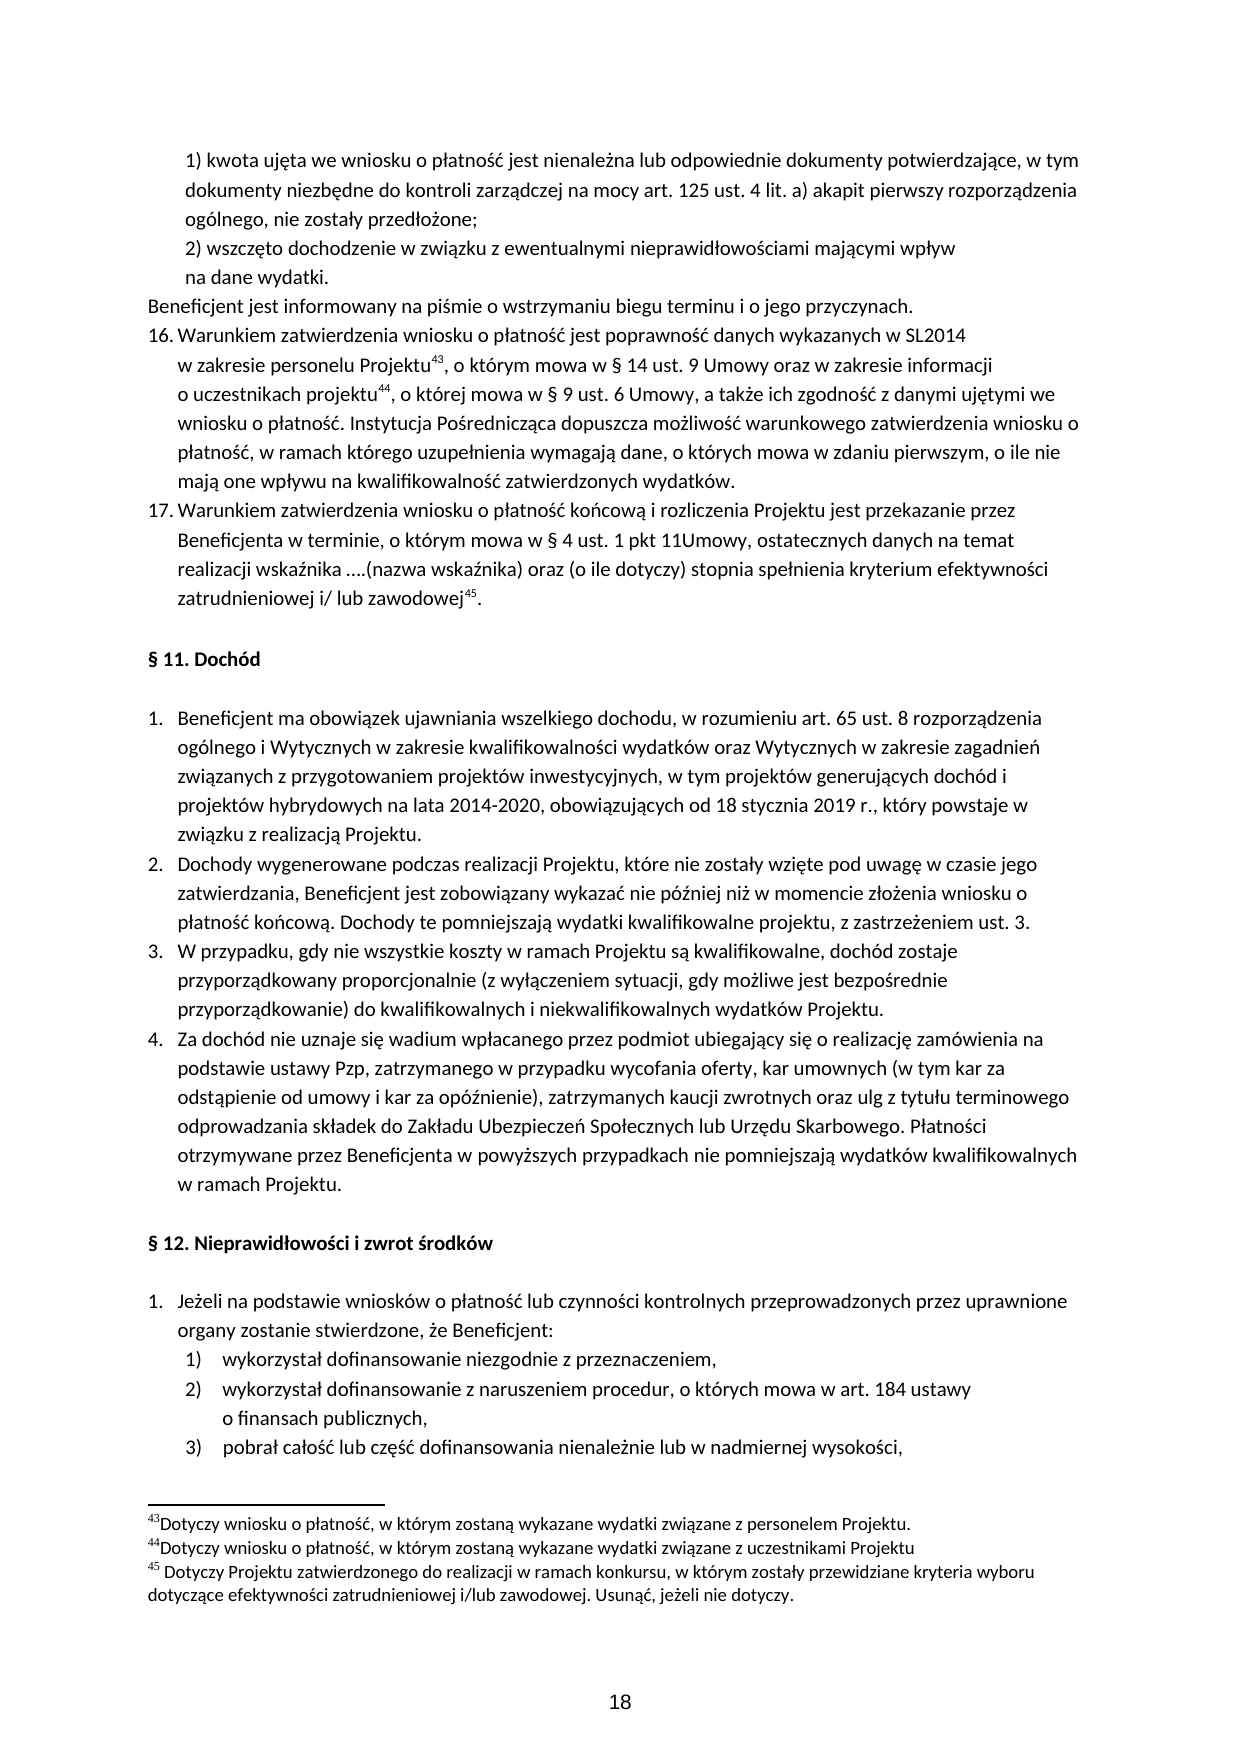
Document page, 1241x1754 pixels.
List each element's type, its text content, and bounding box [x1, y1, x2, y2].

list Dochody wygenerowane podczas realizacji Projektu, które nie zostały wzięte pod uwagę w czasie jego zatwierdzania, Beneficjent jest zobowiązany wykazać nie później niż w momencie złożenia wniosku o płatność końcową. Dochody te pomniejszają wydatki kwalifikowalne projektu, z zastrzeżeniem ust. 3. [148, 851, 1092, 934]
list pobrał całość lub część dofinansowania nienależnie lub w nadmiernej wysokości, [185, 1434, 1092, 1459]
list Za dochód nie uznaje się wadium wpłacanego przez podmiot ubiegający się o realizację zamówienia na podstawie ustawy Pzp, zatrzymanego w przypadku wycofania oferty, kar umownych (w tym kar za odstąpienie od umowy i kar za opóźnienie), zatrzymanych kaucji zwrotnych oraz ulg z tytułu terminowego odprowadzania składek do Zakładu Ubezpieczeń Społecznych lub Urzędu Skarbowego. Płatności otrzymywane przez Beneficjenta w powyższych przypadkach nie pomniejszają wydatków kwalifikowalnych w ramach Projektu. [148, 1026, 1092, 1197]
list wykorzystał dofinansowanie z naruszeniem procedur, o których mowa w art. 184 ustawy o finansach publicznych, [185, 1376, 1092, 1430]
text 1) kwota ujęta we wniosku o płatność jest nienależna lub odpowiednie dokumenty potwierdzające, w tym dokumenty niezbędne do kontroli zarządczej na mocy art. 125 ust. 4 lit. a) akapit pierwszy rozporządzenia ogólnego, nie zostały przedłożone; [185, 148, 1092, 231]
text § 11. Dochód [148, 647, 1092, 672]
text Beneficjent jest informowany na piśmie o wstrzymaniu biegu terminu i o jego przyczynach. [148, 293, 1092, 319]
list Beneficjent ma obowiązek ujawniania wszelkiego dochodu, w rozumieniu art. 65 ust. 8 rozporządzenia ogólnego i Wytycznych w zakresie kwalifikowalności wydatków oraz Wytycznych w zakresie zagadnień związanych z przygotowaniem projektów inwestycyjnych, w tym projektów generujących dochód i projektów hybrydowych na lata 2014-2020, obowiązujących od 18 stycznia 2019 r., który powstaje w związku z realizacją Projektu. [148, 705, 1092, 847]
text 2) wszczęto dochodzenie w związku z ewentualnymi nieprawidłowościami mającymi wpływ na dane wydatki. [185, 235, 1092, 290]
list W przypadku, gdy nie wszystkie koszty w ramach Projektu są kwalifikowalne, dochód zostaje przyporządkowany proporcjonalnie (z wyłączeniem sytuacji, gdy możliwe jest bezpośrednie przyporządkowanie) do kwalifikowalnych i niekwalifikowalnych wydatków Projektu. [148, 938, 1092, 1022]
list Warunkiem zatwierdzenia wniosku o płatność jest poprawność danych wykazanych w SL2014 w zakresie personelu Projektu, o którym mowa w § 14 ust. 9 Umowy oraz w zakresie informacji o uczestnikach projektu, o której mowa w § 9 ust. 6 Umowy, a także ich zgodność z danymi ujętymi we wniosku o płatność. Instytucja Pośrednicząca dopuszcza możliwość warunkowego zatwierdzenia wniosku o płatność, w ramach którego uzupełnienia wymagają dane, o których mowa w zdaniu pierwszym, o ile nie mają one wpływu na kwalifikowalność zatwierdzonych wydatków. [148, 323, 1092, 494]
list wykorzystał dofinansowanie niezgodnie z przeznaczeniem, [185, 1347, 1092, 1372]
text § 12. Nieprawidłowości i zwrot środków [148, 1230, 1092, 1255]
list Warunkiem zatwierdzenia wniosku o płatność końcową i rozliczenia Projektu jest przekazanie przez Beneficjenta w terminie, o którym mowa w § 4 ust. 1 pkt 11Umowy, ostatecznych danych na temat realizacji wskaźnika ….(nazwa wskaźnika) oraz (o ile dotyczy) stopnia spełnienia kryterium efektywności zatrudnieniowej i/ lub zawodowej. [148, 498, 1092, 611]
list Jeżeli na podstawie wniosków o płatność lub czynności kontrolnych przeprowadzonych przez uprawnione organy zostanie stwierdzone, że Beneficjent: [148, 1288, 1092, 1343]
